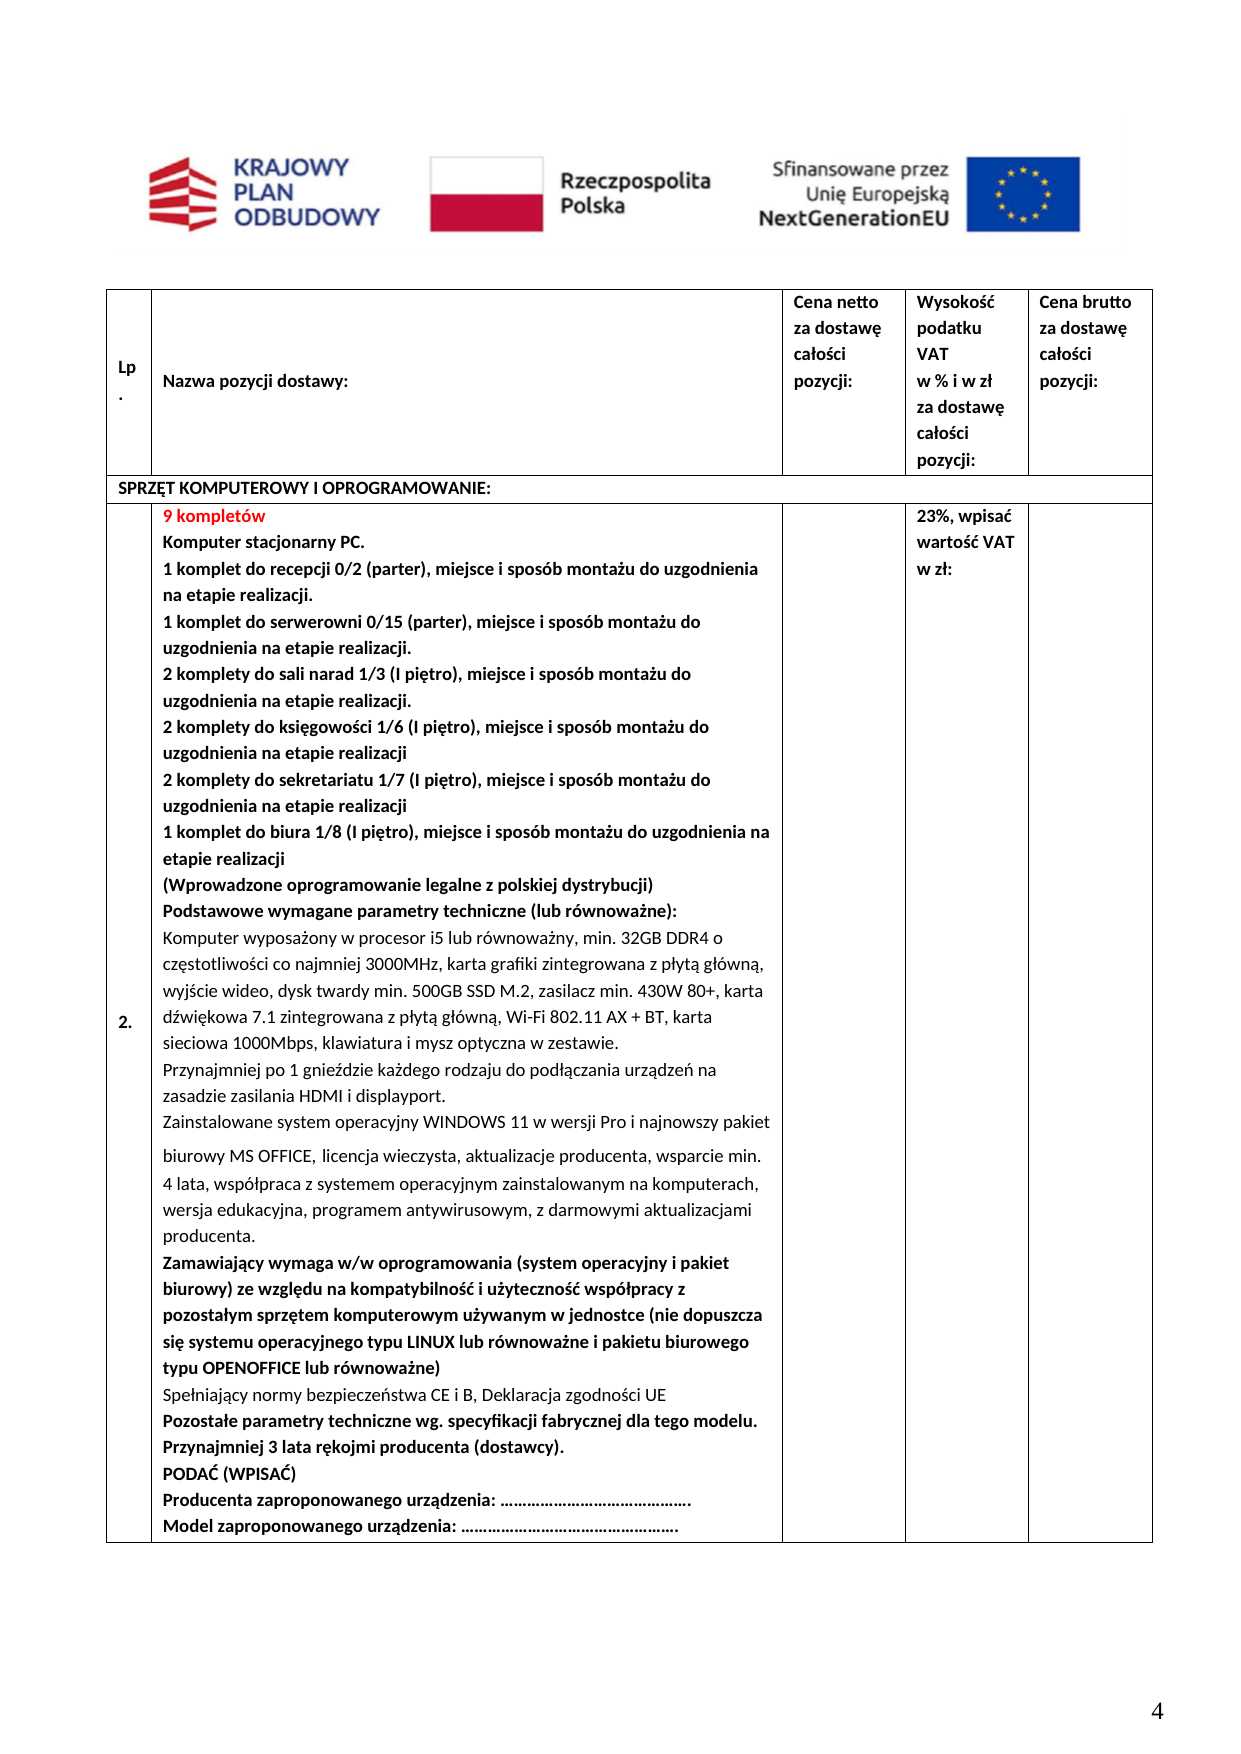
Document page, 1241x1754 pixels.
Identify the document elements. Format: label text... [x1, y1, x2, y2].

table_cell [107, 504, 151, 1542]
table_cell SPRZĘT KOMPUTEROWY I OPROGRAMOWANIE: [107, 476, 1152, 503]
table_cell 23%, wpisać wartość VAT w zł: [906, 504, 1028, 1542]
table_header Cena brutto za dostawę całości pozycji: [1029, 290, 1152, 475]
table_header Lp. [107, 290, 151, 475]
table_cell [783, 504, 905, 1542]
table_header Wysokość podatku VAT w % i w zł za dostawę całości pozycji: [906, 290, 1028, 475]
table_header Cena netto za dostawę całości pozycji: [783, 290, 905, 475]
table_cell [1029, 504, 1152, 1542]
table_header Nazwa pozycji dostawy: [152, 290, 782, 475]
table_cell 9 kompletów Komputer stacjonarny PC. 1 komplet do recepcji 0/2 (parter), miejsce i sposób montażu do uzgodnienia na etapie realizacji. 1 komplet do serwerowni 0/15 (parter), miejsce i sposób montażu do uzgodnienia na etapie realizacji. 2 komplety do sali narad 1/3 (I piętro), miejsce i sposób montażu do uzgodnienia na etapie realizacji. 2 komplety do księgowości 1/6 (I piętro), miejsce i sposób montażu do uzgodnienia na etapie realizacji 2 komplety do sekretariatu 1/7 (I piętro), miejsce i sposób montażu do uzgodnienia na etapie realizacji 1 komplet do biura 1/8 (I piętro), miejsce i sposób montażu do uzgodnienia na etapie realizacji (Wprowadzone oprogramowanie legalne z polskiej dystrybucji) Podstawowe wymagane parametry techniczne (lub równoważne): Komputer wyposażony w procesor i5 lub równoważny, min. 32GB DDR4 o częstotliwości co najmniej 3000MHz, karta grafiki zintegrowana z płytą główną, wyjście wideo, dysk twardy min. 500GB SSD M.2, zasilacz min. 430W 80+, karta dźwiękowa 7.1 zintegrowana z płytą główną, Wi-Fi 802.11 AX + BT, karta sieciowa 1000Mbps, klawiatura i mysz optyczna w zestawie. Przynajmniej po 1 gnieździe każdego rodzaju do podłączania urządzeń na zasadzie zasilania HDMI i displayport. Zainstalowane system operacyjny WINDOWS 11 w wersji Pro i najnowszy pakiet biurowy MS OFFICE, licencja wieczysta, aktualizacje producenta, wsparcie min. 4 lata, współpraca z systemem operacyjnym zainstalowanym na komputerach, wersja edukacyjna, programem antywirusowym, z darmowymi aktualizacjami producenta. Zamawiający wymaga w/w oprogramowania (system operacyjny i pakiet biurowy) ze względu na kompatybilność i użyteczność współpracy z pozostałym sprzętem komputerowym używanym w jednostce (nie dopuszcza się systemu operacyjnego typu LINUX lub równoważne i pakietu biurowego typu OPENOFFICE lub równoważne) Spełniający normy bezpieczeństwa CE i B, Deklaracja zgodności UE Pozostałe parametry techniczne wg. specyfikacji fabrycznej dla tego modelu. Przynajmniej 3 lata rękojmi producenta (dostawcy). PODAĆ (WPISAĆ) Producenta zaproponowanego urządzenia: ……………………………………. Model zaproponowanego urządzenia: …………………………………………. [152, 504, 782, 1542]
